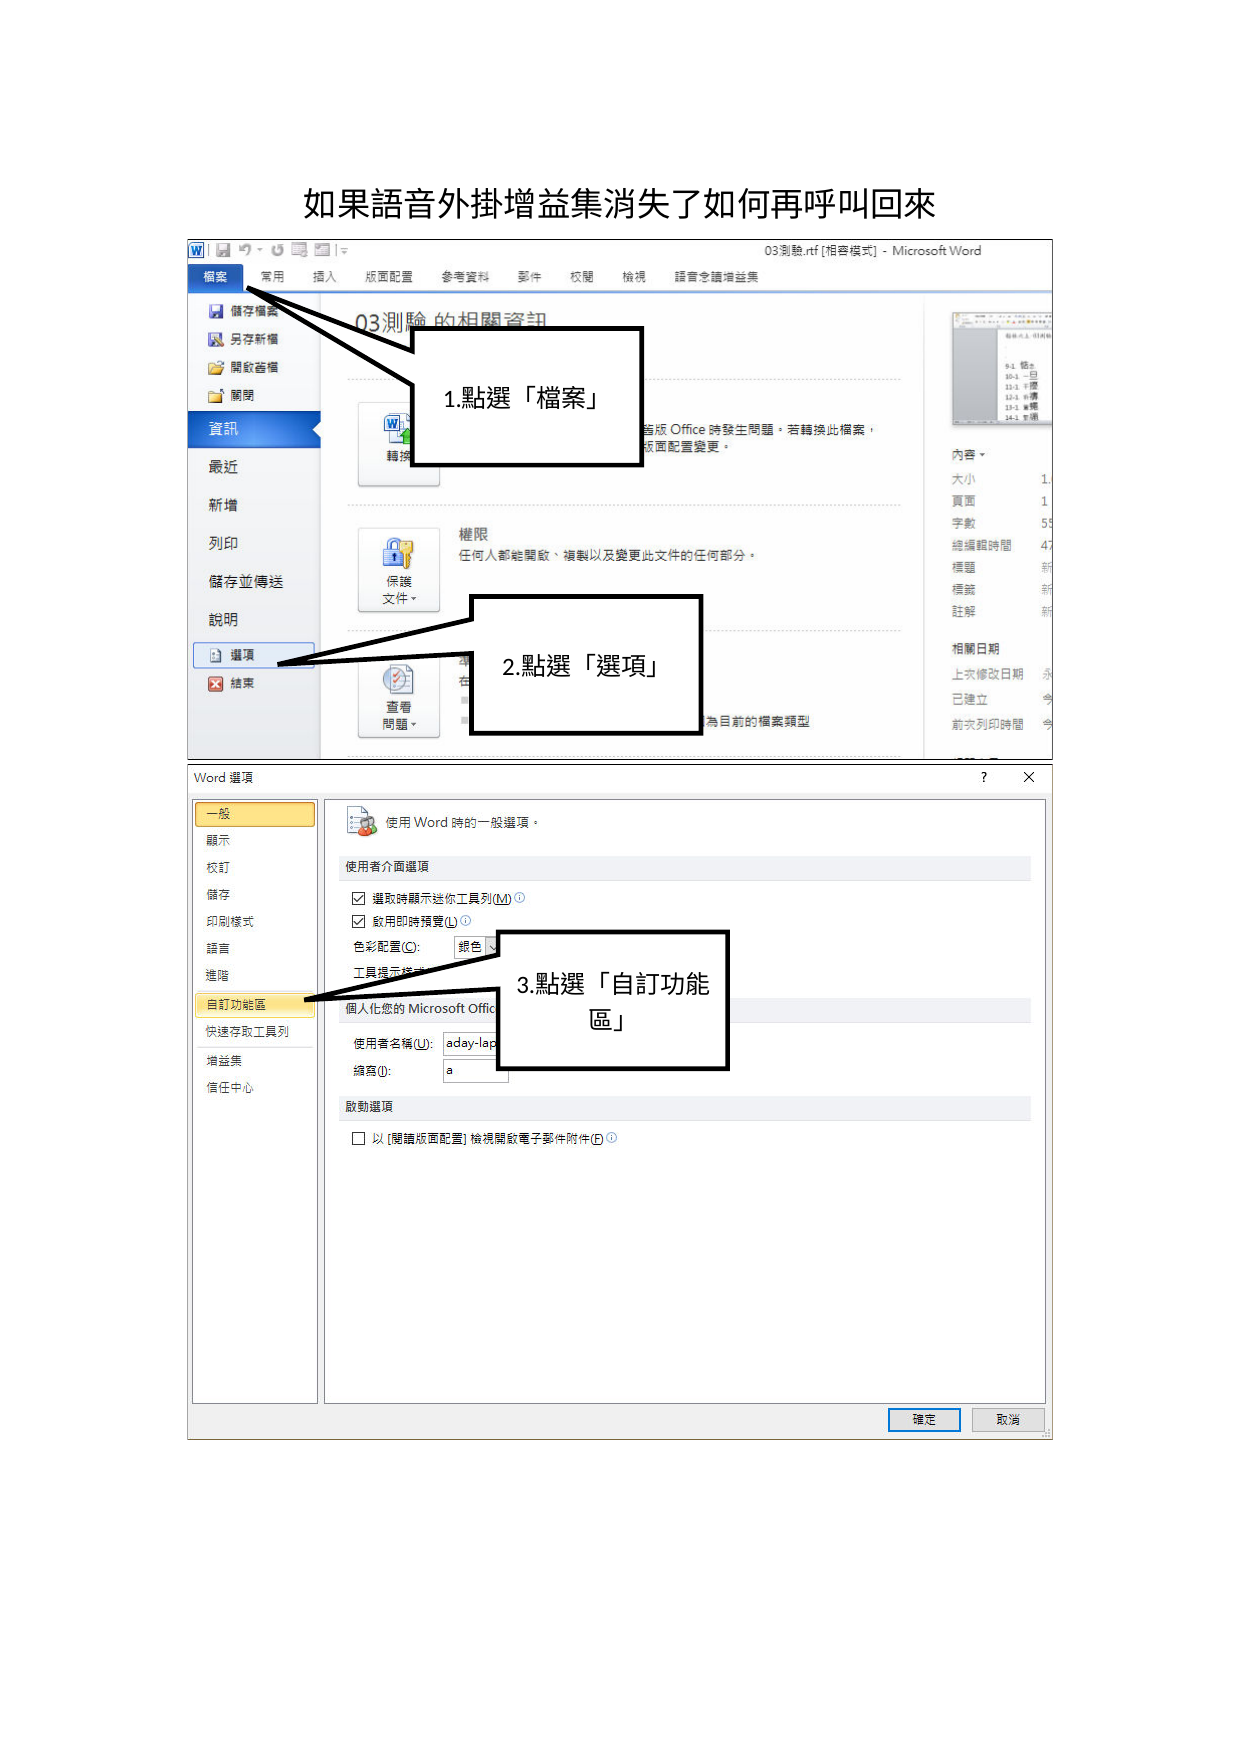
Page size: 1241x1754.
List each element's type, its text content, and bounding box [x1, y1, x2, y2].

picture [187, 764, 1053, 1440]
text 如果語音外掛增益集消失了如何再呼叫回來 [187, 164, 1053, 239]
picture [187, 239, 1053, 760]
